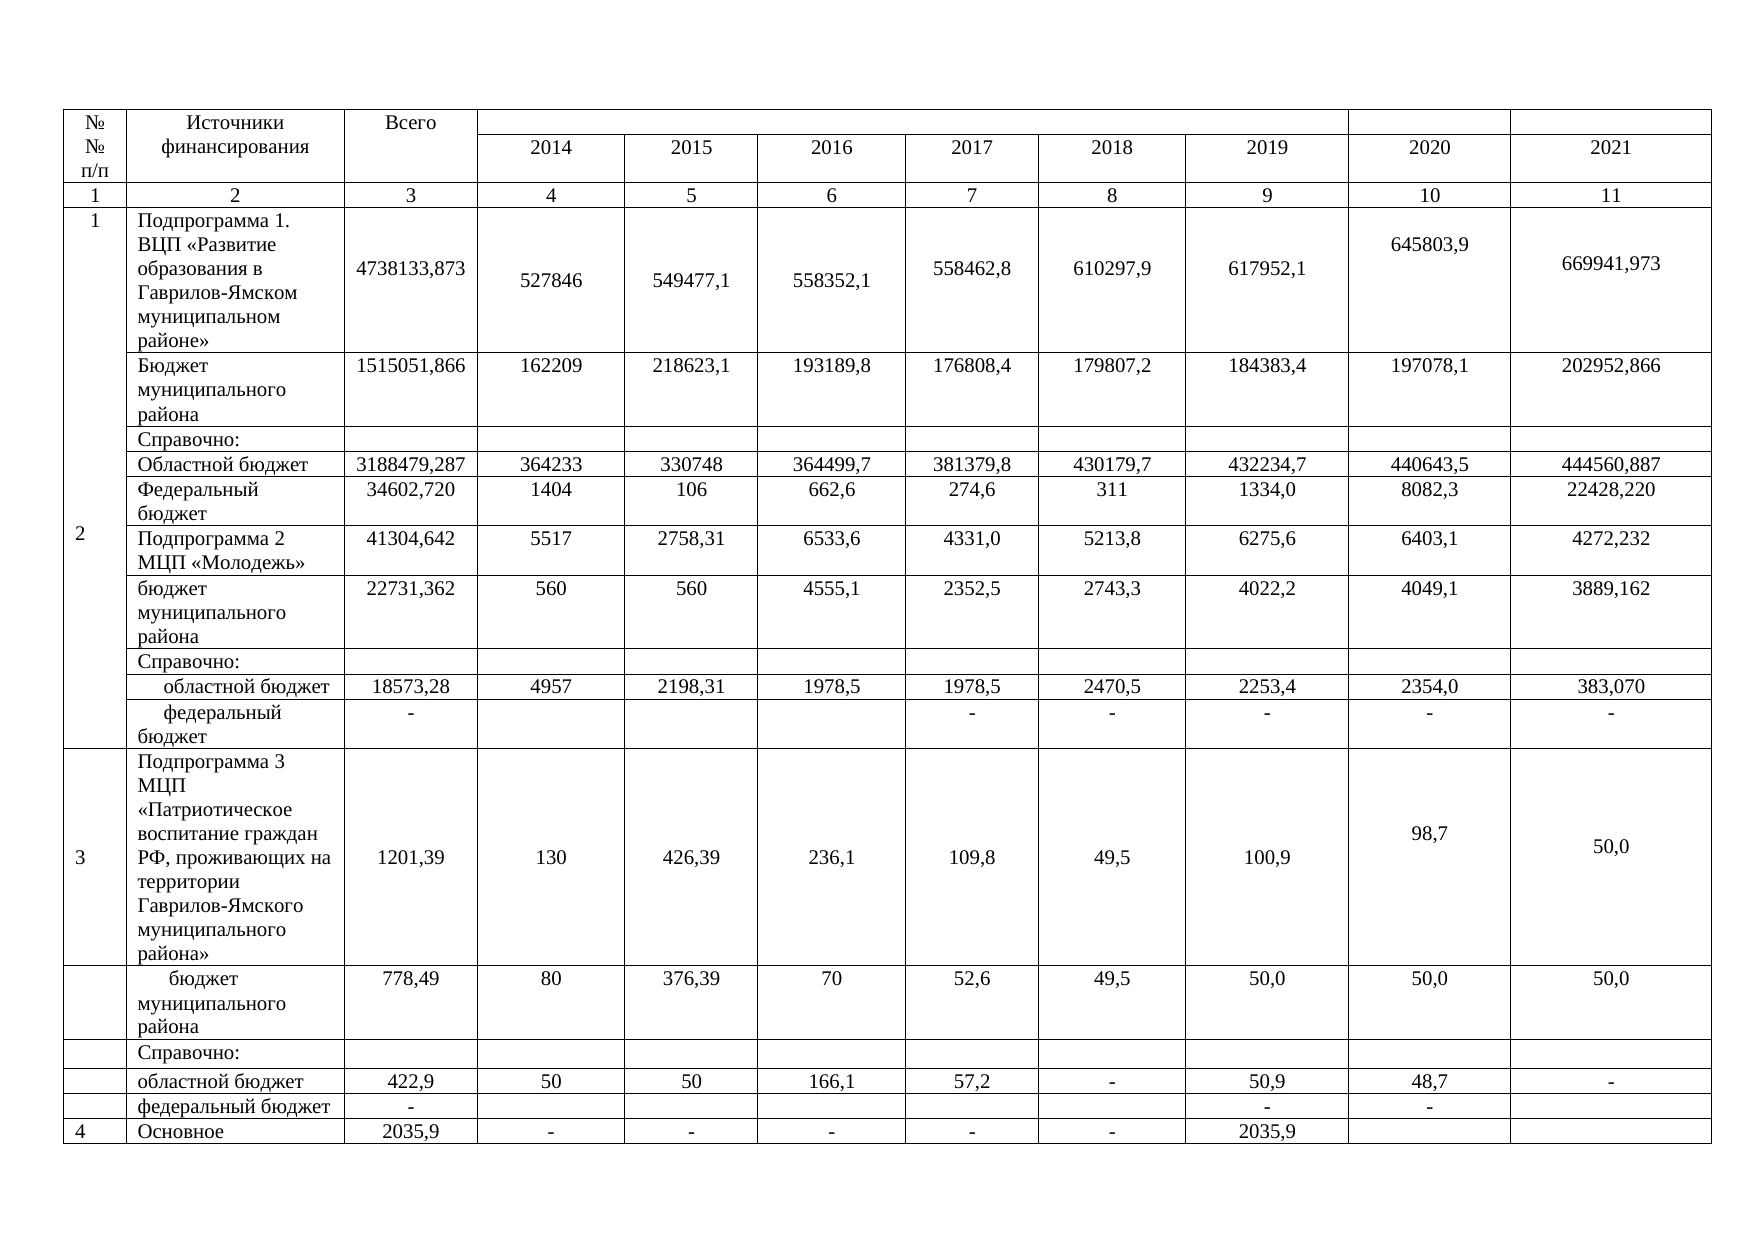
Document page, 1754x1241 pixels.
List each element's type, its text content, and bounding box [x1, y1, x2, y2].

table_cell 1978,5 [906, 675, 1038, 698]
table_cell 2743,3 [1039, 576, 1185, 648]
table_cell 527846 [478, 208, 624, 352]
table_cell 2470,5 [1039, 675, 1185, 698]
table_cell 106 [625, 477, 757, 525]
table_cell 50 [478, 1069, 624, 1093]
table_cell 376,39 [625, 966, 757, 1038]
table_cell 558352,1 [758, 208, 905, 352]
table_cell федеральный бюджет [127, 700, 344, 748]
table_cell 176808,4 [906, 353, 1038, 426]
table_cell 2253,4 [1186, 675, 1348, 698]
table_cell - [1186, 1094, 1348, 1118]
table_cell [1039, 649, 1185, 673]
table_cell 197078,1 [1349, 353, 1510, 426]
table_cell - [625, 1119, 757, 1143]
table_cell 6403,1 [1349, 526, 1510, 575]
table_cell [625, 700, 757, 748]
table_cell 179807,2 [1039, 353, 1185, 426]
table_cell [478, 1040, 624, 1068]
table_cell 4738133,873 [345, 208, 477, 352]
table_cell 2019 [1186, 135, 1348, 182]
table_cell 5517 [478, 526, 624, 575]
table_cell 3 [345, 183, 477, 207]
table_header [1349, 110, 1510, 134]
table_header Всего [345, 110, 477, 182]
table_cell 34602,720 [345, 477, 477, 525]
table_cell 364499,7 [758, 452, 905, 476]
table_cell [625, 427, 757, 451]
table_cell 4049,1 [1349, 576, 1510, 648]
table_cell [1349, 1040, 1510, 1068]
table_cell 422,9 [345, 1069, 477, 1093]
table_cell 4022,2 [1186, 576, 1348, 648]
table_cell 98,7 [1349, 749, 1510, 965]
table_cell 52,6 [906, 966, 1038, 1038]
table_cell 5213,8 [1039, 526, 1185, 575]
table_cell 3889,162 [1511, 576, 1711, 648]
table_cell 645803,9 [1349, 208, 1510, 352]
table_cell [345, 1040, 477, 1068]
table_header [478, 110, 1348, 134]
table_cell 7 [906, 183, 1038, 207]
table_cell 41304,642 [345, 526, 477, 575]
table_cell 22428,220 [1511, 477, 1711, 525]
table_cell - [1511, 1069, 1711, 1093]
table_cell [1349, 427, 1510, 451]
table_cell 432234,7 [1186, 452, 1348, 476]
table_cell [64, 1069, 126, 1093]
table_cell 2016 [758, 135, 905, 182]
table_cell [906, 1040, 1038, 1068]
table_cell 4555,1 [758, 576, 905, 648]
table_cell [625, 1040, 757, 1068]
table_cell - [906, 1119, 1038, 1143]
table_cell 49,5 [1039, 749, 1185, 965]
table_cell [758, 427, 905, 451]
table_cell 2198,31 [625, 675, 757, 698]
table_cell [1349, 1119, 1510, 1143]
table_cell 202952,866 [1511, 353, 1711, 426]
table_cell 2020 [1349, 135, 1510, 182]
table_cell 5 [625, 183, 757, 207]
table_cell 311 [1039, 477, 1185, 525]
table_cell 610297,9 [1039, 208, 1185, 352]
table_cell 184383,4 [1186, 353, 1348, 426]
table_cell Подпрограмма 1. ВЦП «Развитие образования в Гаврилов-Ямском муниципальном районе» [127, 208, 344, 352]
table_cell Областной бюджет [127, 452, 344, 476]
table_cell [906, 649, 1038, 673]
table_cell 560 [625, 576, 757, 648]
table_cell - [1349, 700, 1510, 748]
table_cell 669941,973 [1511, 208, 1711, 352]
table_cell [758, 1094, 905, 1118]
table_cell бюджет муниципального района [127, 576, 344, 648]
table_cell 130 [478, 749, 624, 965]
table_cell [1511, 649, 1711, 673]
table_cell 8 [1039, 183, 1185, 207]
table_cell [1186, 649, 1348, 673]
table_cell 2017 [906, 135, 1038, 182]
table_cell 162209 [478, 353, 624, 426]
table_cell [625, 1094, 757, 1118]
table_cell 4 [64, 1119, 126, 1143]
table_cell [758, 700, 905, 748]
table_cell 6 [758, 183, 905, 207]
table_cell - [1511, 700, 1711, 748]
table_cell [1349, 649, 1510, 673]
table_cell 4272,232 [1511, 526, 1711, 575]
table_cell 1404 [478, 477, 624, 525]
table_cell [758, 1040, 905, 1068]
table_header [1511, 110, 1711, 134]
table_header Источники финансирования [127, 110, 344, 182]
table_cell 10 [1349, 183, 1510, 207]
table_cell 2352,5 [906, 576, 1038, 648]
table_cell 50,0 [1186, 966, 1348, 1038]
table_cell 2015 [625, 135, 757, 182]
table_cell 381379,8 [906, 452, 1038, 476]
table_cell 6275,6 [1186, 526, 1348, 575]
table_header №№ п/п [64, 110, 126, 182]
table_cell 109,8 [906, 749, 1038, 965]
table_cell 18573,28 [345, 675, 477, 698]
table_cell 236,1 [758, 749, 905, 965]
table_cell [758, 649, 905, 673]
table_cell областной бюджет [127, 675, 344, 698]
table_cell 662,6 [758, 477, 905, 525]
table_cell 558462,8 [906, 208, 1038, 352]
table_cell [1039, 427, 1185, 451]
table_cell [1511, 1094, 1711, 1118]
table_cell 617952,1 [1186, 208, 1348, 352]
table_cell - [345, 1094, 477, 1118]
table_cell [1039, 1040, 1185, 1068]
table_cell 2 [127, 183, 344, 207]
table_cell 4957 [478, 675, 624, 698]
table_cell 8082,3 [1349, 477, 1510, 525]
table_cell 3188479,287 [345, 452, 477, 476]
table_cell 2021 [1511, 135, 1711, 182]
table_cell 364233 [478, 452, 624, 476]
table_cell 50 [625, 1069, 757, 1093]
table_cell 80 [478, 966, 624, 1038]
table_cell - [1186, 700, 1348, 748]
table_cell [1511, 1040, 1711, 1068]
table_cell Справочно: [127, 1040, 344, 1068]
table_cell бюджет муниципального района [127, 966, 344, 1038]
table_cell федеральный бюджет [127, 1094, 344, 1118]
table_cell [64, 1094, 126, 1118]
table_cell 426,39 [625, 749, 757, 965]
table_cell 22731,362 [345, 576, 477, 648]
table_cell [1039, 1094, 1185, 1118]
table_cell 560 [478, 576, 624, 648]
table_cell 218623,1 [625, 353, 757, 426]
table_cell Бюджет муниципального района [127, 353, 344, 426]
table_cell 2035,9 [1186, 1119, 1348, 1143]
table_cell 1978,5 [758, 675, 905, 698]
table_cell - [758, 1119, 905, 1143]
table_cell 70 [758, 966, 905, 1038]
table_cell 383,070 [1511, 675, 1711, 698]
table_cell [1511, 1119, 1711, 1143]
table_cell [64, 1040, 126, 1068]
table_cell 6533,6 [758, 526, 905, 575]
table_cell [1186, 1040, 1348, 1068]
table_cell [1511, 427, 1711, 451]
table_cell [345, 649, 477, 673]
table_cell [478, 1094, 624, 1118]
table_cell 57,2 [906, 1069, 1038, 1093]
table_cell 3 [64, 749, 126, 965]
table_cell 2014 [478, 135, 624, 182]
table_cell 2035,9 [345, 1119, 477, 1143]
table_cell [478, 700, 624, 748]
table_cell - [345, 700, 477, 748]
table_cell 440643,5 [1349, 452, 1510, 476]
table_cell [345, 427, 477, 451]
table_cell [1186, 427, 1348, 451]
table_cell 193189,8 [758, 353, 905, 426]
table_cell [478, 649, 624, 673]
table_cell 2018 [1039, 135, 1185, 182]
table_cell - [1039, 700, 1185, 748]
table_cell 330748 [625, 452, 757, 476]
table_cell 11 [1511, 183, 1711, 207]
table_cell 4331,0 [906, 526, 1038, 575]
table_cell 50,0 [1511, 966, 1711, 1038]
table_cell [127, 1119, 344, 1143]
table_cell 1 2 [64, 208, 126, 748]
table_cell 1515051,866 [345, 353, 477, 426]
table_cell областной бюджет [127, 1069, 344, 1093]
table_cell 4 [478, 183, 624, 207]
table_cell 1201,39 [345, 749, 477, 965]
table_cell - [1349, 1094, 1510, 1118]
table_cell 48,7 [1349, 1069, 1510, 1093]
table_cell 778,49 [345, 966, 477, 1038]
table_cell Подпрограмма 3 МЦП «Патриотическое воспитание граждан РФ, проживающих на территории Гаврилов-Ямского муниципального района» [127, 749, 344, 965]
table_cell - [906, 700, 1038, 748]
table_cell [64, 966, 126, 1038]
table_cell 444560,887 [1511, 452, 1711, 476]
table_cell - [1039, 1069, 1185, 1093]
table_cell Подпрограмма 2 МЦП «Молодежь» [127, 526, 344, 575]
table_cell 1 [64, 183, 126, 207]
table_cell [906, 1094, 1038, 1118]
table_cell - [1039, 1119, 1185, 1143]
table_cell [906, 427, 1038, 451]
table_cell 166,1 [758, 1069, 905, 1093]
table_cell Федеральный бюджет [127, 477, 344, 525]
table_cell [478, 427, 624, 451]
table_cell 549477,1 [625, 208, 757, 352]
table_cell 100,9 [1186, 749, 1348, 965]
table_cell 274,6 [906, 477, 1038, 525]
table_cell 49,5 [1039, 966, 1185, 1038]
table_cell 430179,7 [1039, 452, 1185, 476]
table_cell 1334,0 [1186, 477, 1348, 525]
table_cell Справочно: [127, 427, 344, 451]
table_cell 50,0 [1349, 966, 1510, 1038]
table_cell Справочно: [127, 649, 344, 673]
table_cell 2758,31 [625, 526, 757, 575]
table_cell [625, 649, 757, 673]
table_cell 50,0 [1511, 749, 1711, 965]
table_cell 2354,0 [1349, 675, 1510, 698]
table_cell 9 [1186, 183, 1348, 207]
table_cell - [478, 1119, 624, 1143]
table_cell 50,9 [1186, 1069, 1348, 1093]
